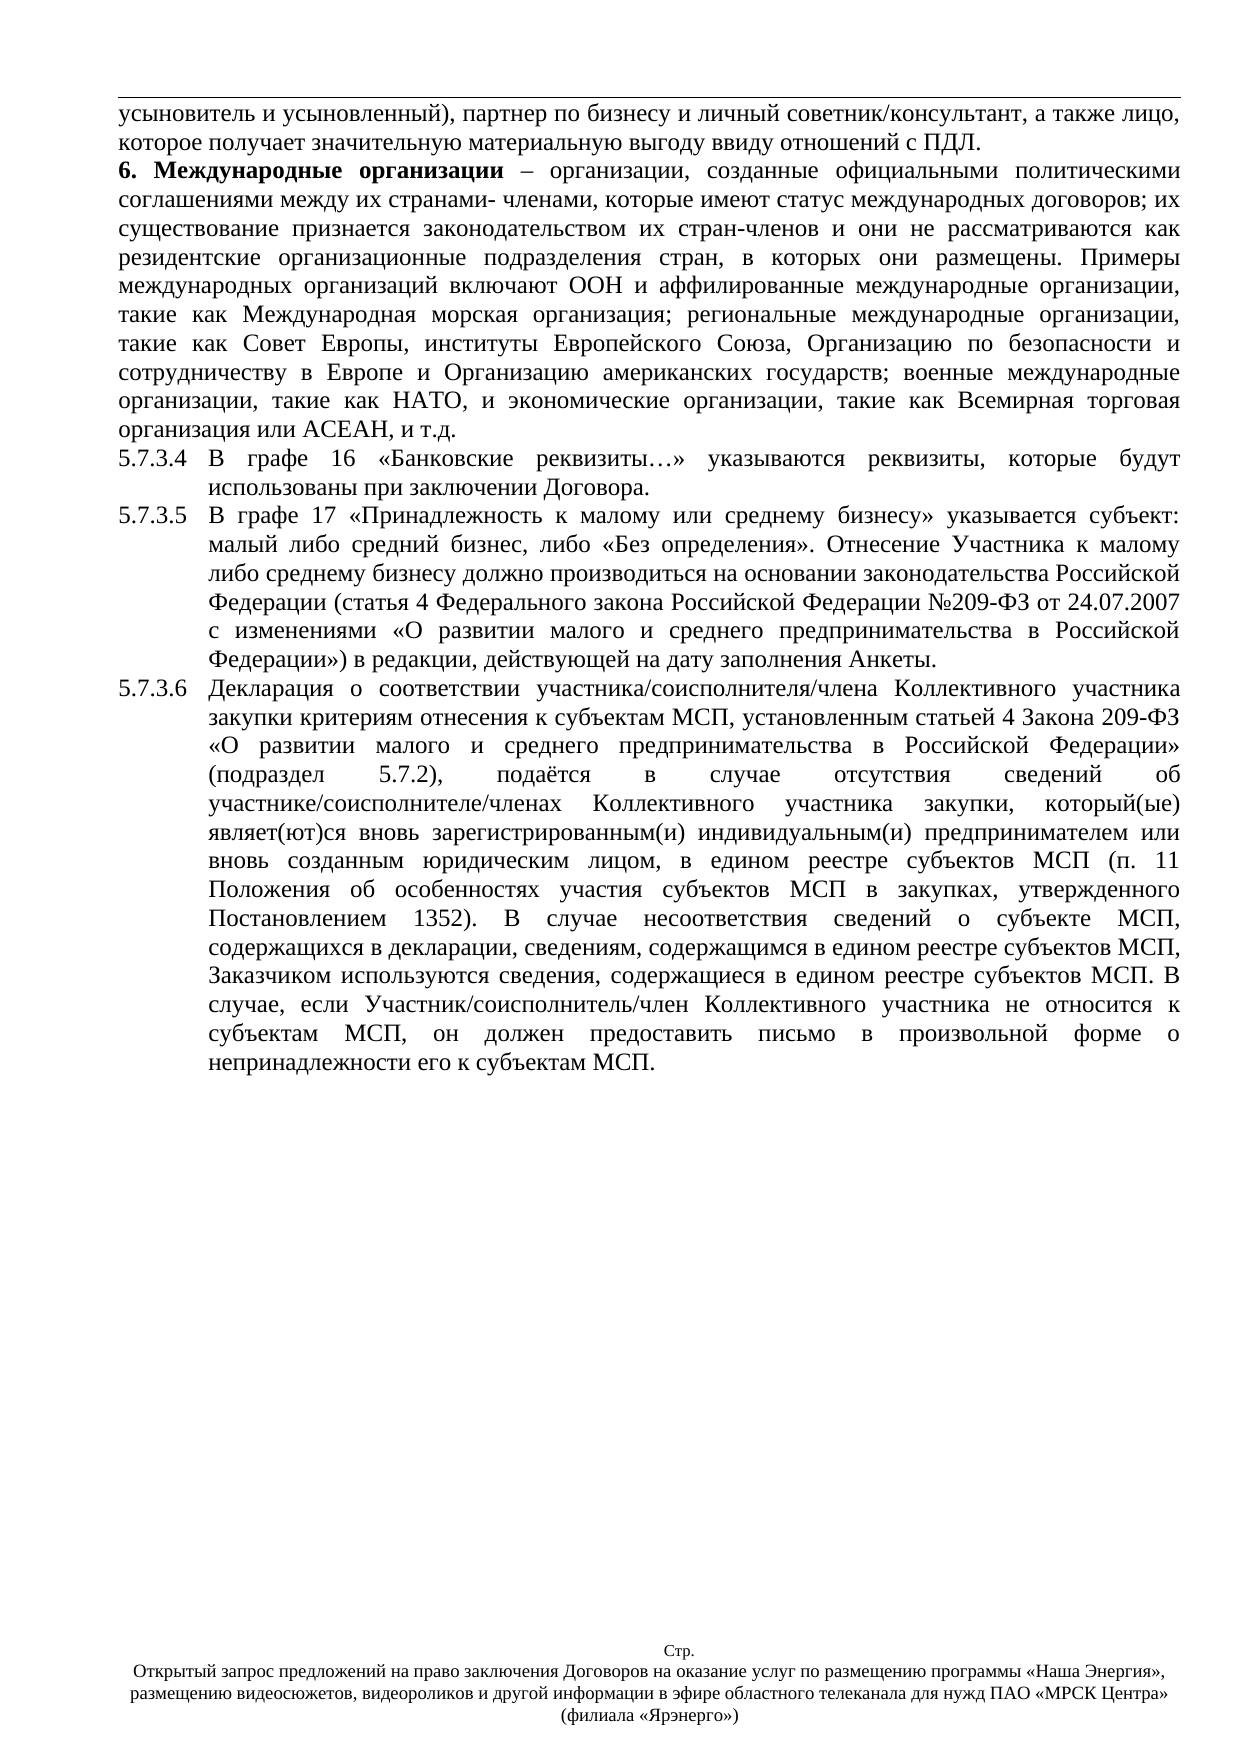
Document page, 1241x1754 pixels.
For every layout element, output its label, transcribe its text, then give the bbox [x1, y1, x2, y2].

list 6. Международные организации – организации, созданные официальными политическими соглашениями между их странами- членами, которые имеют статус международных договоров; их существование признается законодательством их стран-членов и они не рассматриваются как резидентские организационные подразделения стран, в которых они размещены. Примеры международных организаций включают ООН и аффилированные международные организации, такие как Международная морская организация; региональные международные организации, такие как Совет Европы, институты Европейского Союза, Организацию по безопасности и сотрудничеству в Европе и Организацию американских государств; военные международные организации, такие как НАТО, и экономические организации, такие как Всемирная торговая организация или АСЕАН, и т.д. [118, 156, 1181, 443]
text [118, 98, 1181, 156]
list Декларация о соответствии участника/соисполнителя/члена Коллективного участника закупки критериям отнесения к субъектам МСП, установленным статьей 4 Закона 209-ФЗ «О развитии малого и среднего предпринимательства в Российской Федерации» (подраздел 5.7.2), подаётся в случае отсутствия сведений об участнике/соисполнителе/членах Коллективного участника закупки, который(ые) являет(ют)ся вновь зарегистрированным(и) индивидуальным(и) предпринимателем или вновь созданным юридическим лицом, в едином реестре субъектов МСП (п. 11 Положения об особенностях участия субъектов МСП в закупках, утвержденного Постановлением 1352). В случае несоответствия сведений о субъекте МСП, содержащихся в декларации, сведениям, содержащимся в едином реестре субъектов МСП, Заказчиком используются сведения, содержащиеся в едином реестре субъектов МСП. В случае, если Участник/соисполнитель/член Коллективного участника не относится к субъектам МСП, он должен предоставить письмо в произвольной форме о непринадлежности его к субъектам МСП. [118, 673, 1181, 1076]
list В графе 16 «Банковские реквизиты…» указываются реквизиты, которые будут использованы при заключении Договора. [118, 443, 1181, 501]
list В графе 17 «Принадлежность к малому или среднему бизнесу» указывается субъект: малый либо средний бизнес, либо «Без определения». Отнесение Участника к малому либо среднему бизнесу должно производиться на основании законодательства Российской Федерации (статья 4 Федерального закона Российской Федерации №209-ФЗ от 24.07.2007 с изменениями «О развитии малого и среднего предпринимательства в Российской Федерации») в редакции, действующей на дату заполнения Анкеты. [118, 501, 1181, 673]
